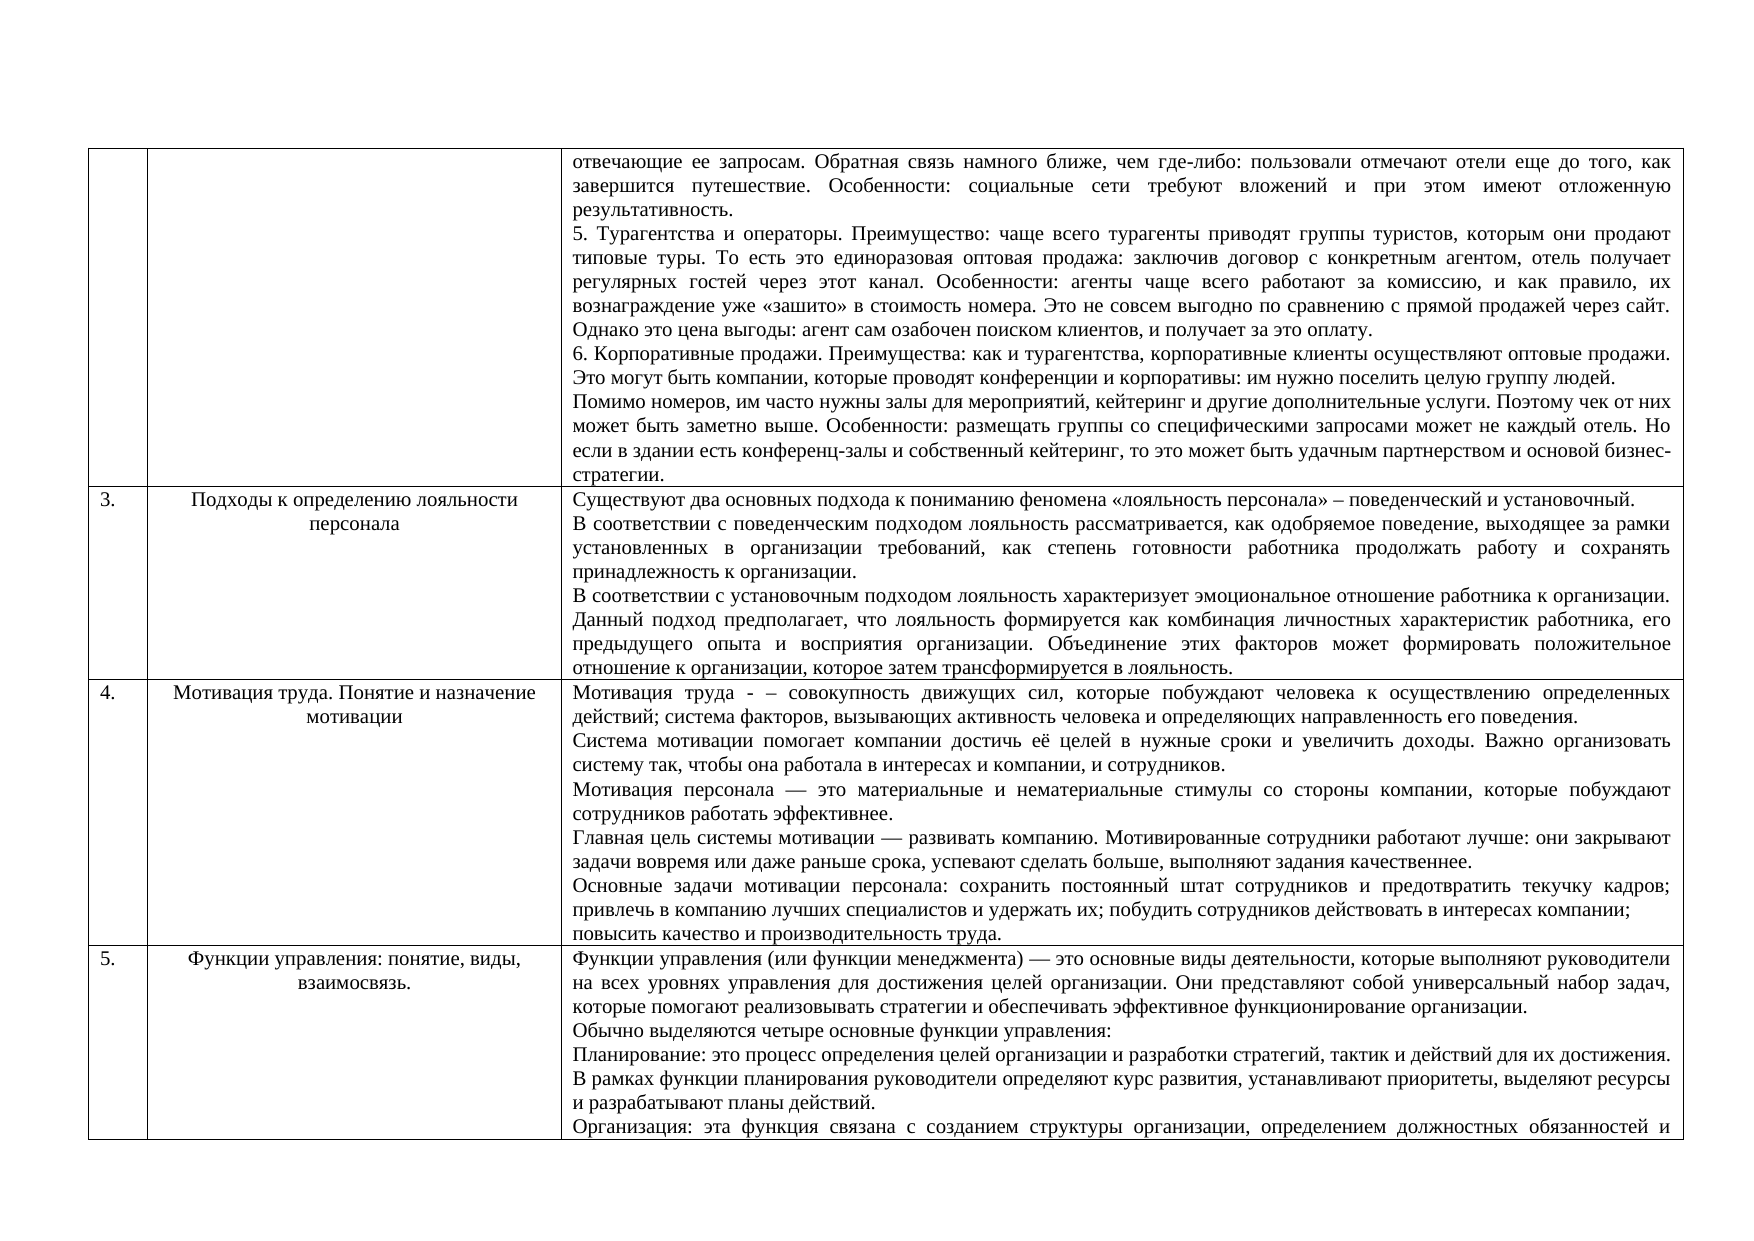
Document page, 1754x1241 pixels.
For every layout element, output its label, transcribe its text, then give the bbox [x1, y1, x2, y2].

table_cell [562, 149, 1683, 486]
table_cell Мотивация труда. Понятие и назначение мотивации [148, 680, 561, 945]
table_cell [89, 149, 147, 486]
table_cell Мотивация труда - – совокупность движущих сил, которые побуждают человека к осуществлению определенных действий; система факторов, вызывающих активность человека и определяющих направленность его поведения. Система мотивации помогает компании достичь её целей в нужные сроки и увеличить доходы. Важно организовать систему так, чтобы она работала в интересах и компании, и сотрудников. Мотивация персонала — это материальные и нематериальные стимулы со стороны компании, которые побуждают сотрудников работать эффективнее. Главная цель системы мотивации — развивать компанию. Мотивированные сотрудники работают лучше: они закрывают задачи вовремя или даже раньше срока, успевают сделать больше, выполняют задания качественнее. Основные задачи мотивации персонала: сохранить постоянный штат сотрудников и предотвратить текучку кадров; привлечь в компанию лучших специалистов и удержать их; побудить сотрудников действовать в интересах компании; повысить качество и производительность труда. [562, 680, 1683, 945]
table_cell [89, 680, 147, 945]
table_cell Подходы к определению лояльности персонала [148, 487, 561, 679]
table_cell Существуют два основных подхода к пониманию феномена «лояльность персонала» – поведенческий и установочный. В соответствии с поведенческим подходом лояльность рассматривается, как одобряемое поведение, выходящее за рамки установленных в организации требований, как степень готовности работника продолжать работу и сохранять принадлежность к организации. В соответствии с установочным подходом лояльность характеризует эмоциональное отношение работника к организации. Данный подход предполагает, что лояльность формируется как комбинация личностных характеристик работника, его предыдущего опыта и восприятия организации. Объединение этих факторов может формировать положительное отношение к организации, которое затем трансформируется в лояльность. [562, 487, 1683, 679]
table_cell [562, 946, 1683, 1138]
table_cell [148, 149, 561, 486]
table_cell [148, 946, 561, 1138]
table_cell [89, 487, 147, 679]
table_cell [89, 946, 147, 1138]
